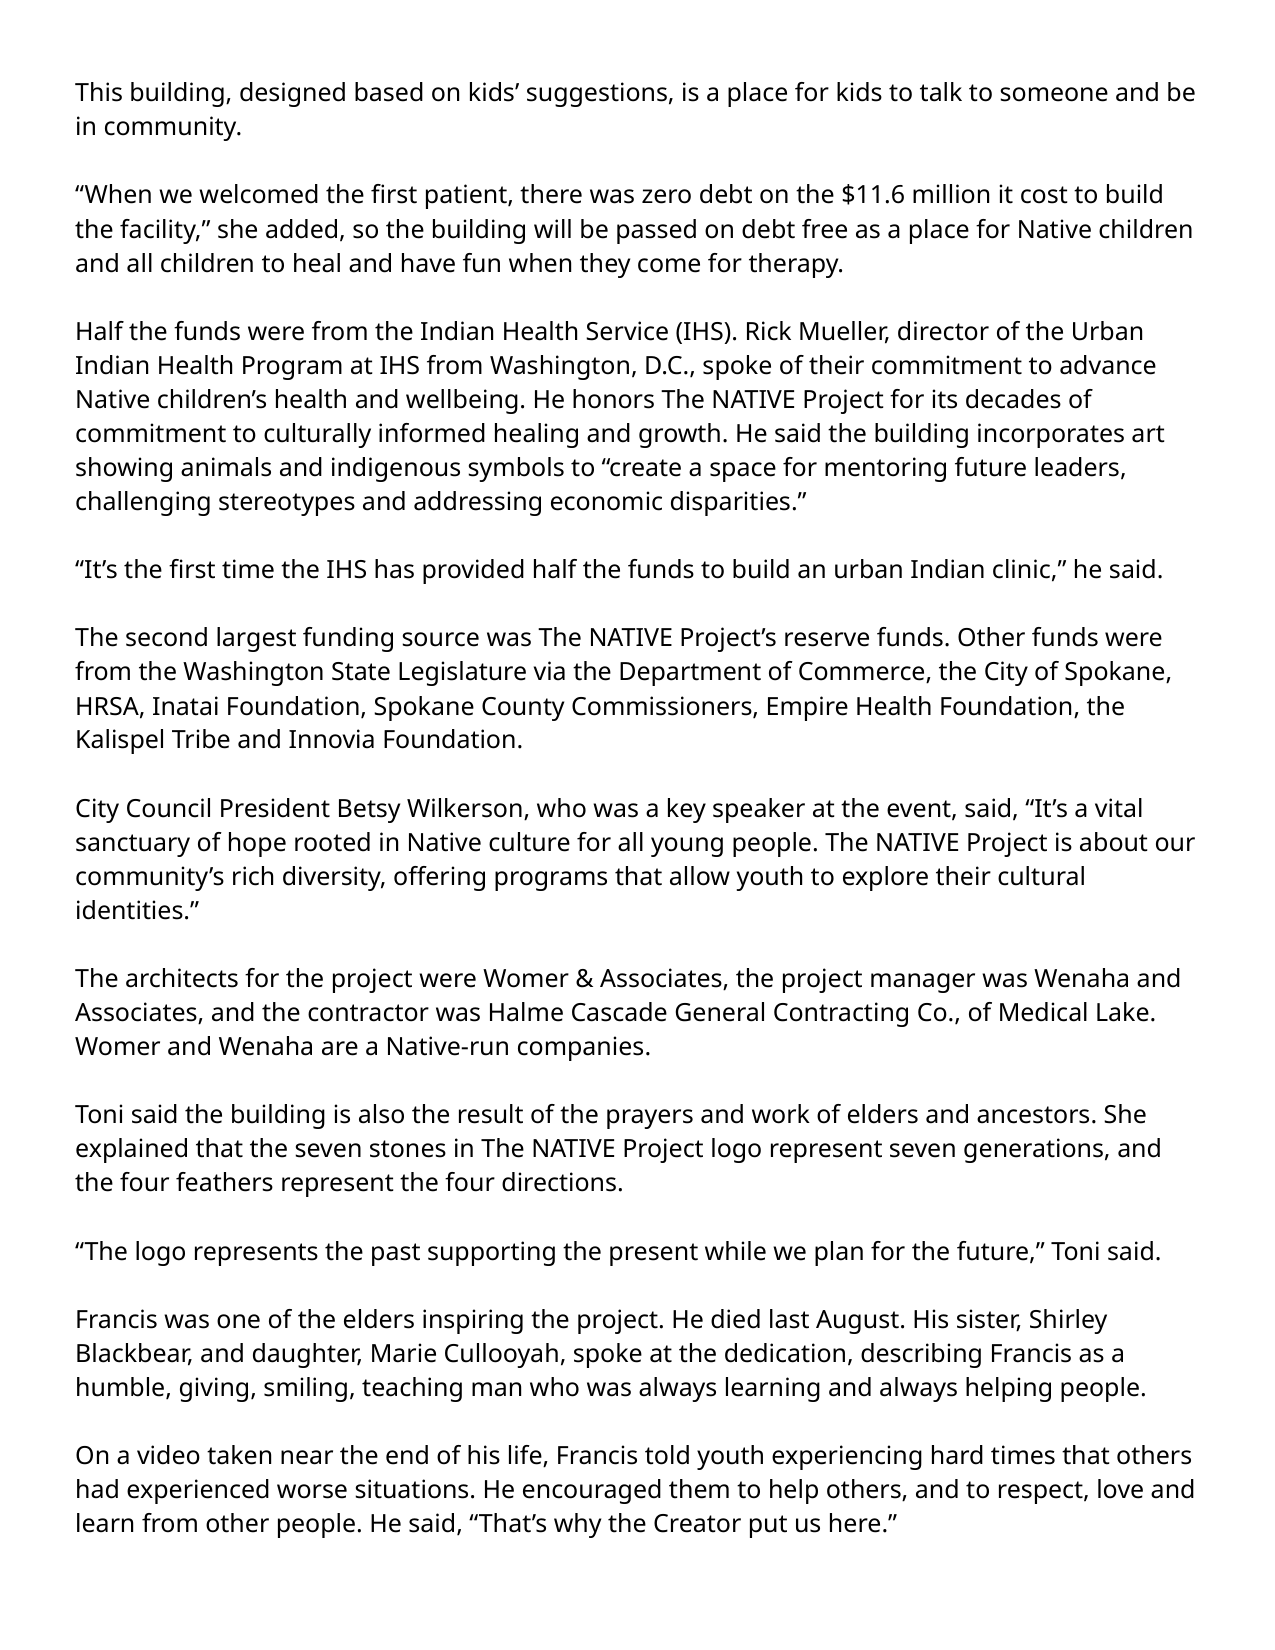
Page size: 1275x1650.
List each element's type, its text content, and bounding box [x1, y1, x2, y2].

text Toni said the building is also the result of the prayers and work of elders and ancestors. She explained that the seven stones in The NATIVE Project logo represent seven generations, and the four feathers represent the four directions. [75, 1097, 1200, 1199]
text City Council President Betsy Wilkerson, who was a key speaker at the event, said, “It’s a vital sanctuary of hope rooted in Native culture for all young people. The NATIVE Project is about our community’s rich diversity, offering programs that allow youth to explore their cultural identities.” [75, 790, 1200, 927]
text Francis was one of the elders inspiring the project. He died last August. His sister, Shirley Blackbear, and daughter, Marie Cullooyah, spoke at the dedication, describing Francis as a humble, giving, smiling, teaching man who was always learning and always helping people. [75, 1301, 1200, 1403]
text This building, designed based on kids’ suggestions, is a place for kids to talk to someone and be in community. [75, 75, 1200, 143]
text The architects for the project were Womer & Associates, the project manager was Wenaha and Associates, and the contractor was Halme Cascade General Contracting Co., of Medical Lake. Womer and Wenaha are a Native-run companies. [75, 961, 1200, 1063]
text “It’s the first time the IHS has provided half the funds to build an urban Indian clinic,” he said. [75, 552, 1200, 586]
text On a video taken near the end of his life, Francis told youth experiencing hard times that others had experienced worse situations. He encouraged them to help others, and to respect, love and learn from other people. He said, “That’s why the Creator put us here.” [75, 1437, 1200, 1540]
text The second largest funding source was The NATIVE Project’s reserve funds. Other funds were from the Washington State Legislature via the Department of Commerce, the City of Spokane, HRSA, Inatai Foundation, Spokane County Commissioners, Empire Health Foundation, the Kalispel Tribe and Innovia Foundation. [75, 620, 1200, 756]
text Half the funds were from the Indian Health Service (IHS). Rick Mueller, director of the Urban Indian Health Program at IHS from Washington, D.C., spoke of their commitment to advance Native children’s health and wellbeing. He honors The NATIVE Project for its decades of commitment to culturally informed healing and growth. He said the building incorporates art showing animals and indigenous symbols to “create a space for mentoring future leaders, challenging stereotypes and addressing economic disparities.” [75, 313, 1200, 518]
text “When we welcomed the first patient, there was zero debt on the $11.6 million it cost to build the facility,” she added, so the building will be passed on debt free as a place for Native children and all children to heal and have fun when they come for therapy. [75, 177, 1200, 279]
text “The logo represents the past supporting the present while we plan for the future,” Toni said. [75, 1233, 1200, 1267]
